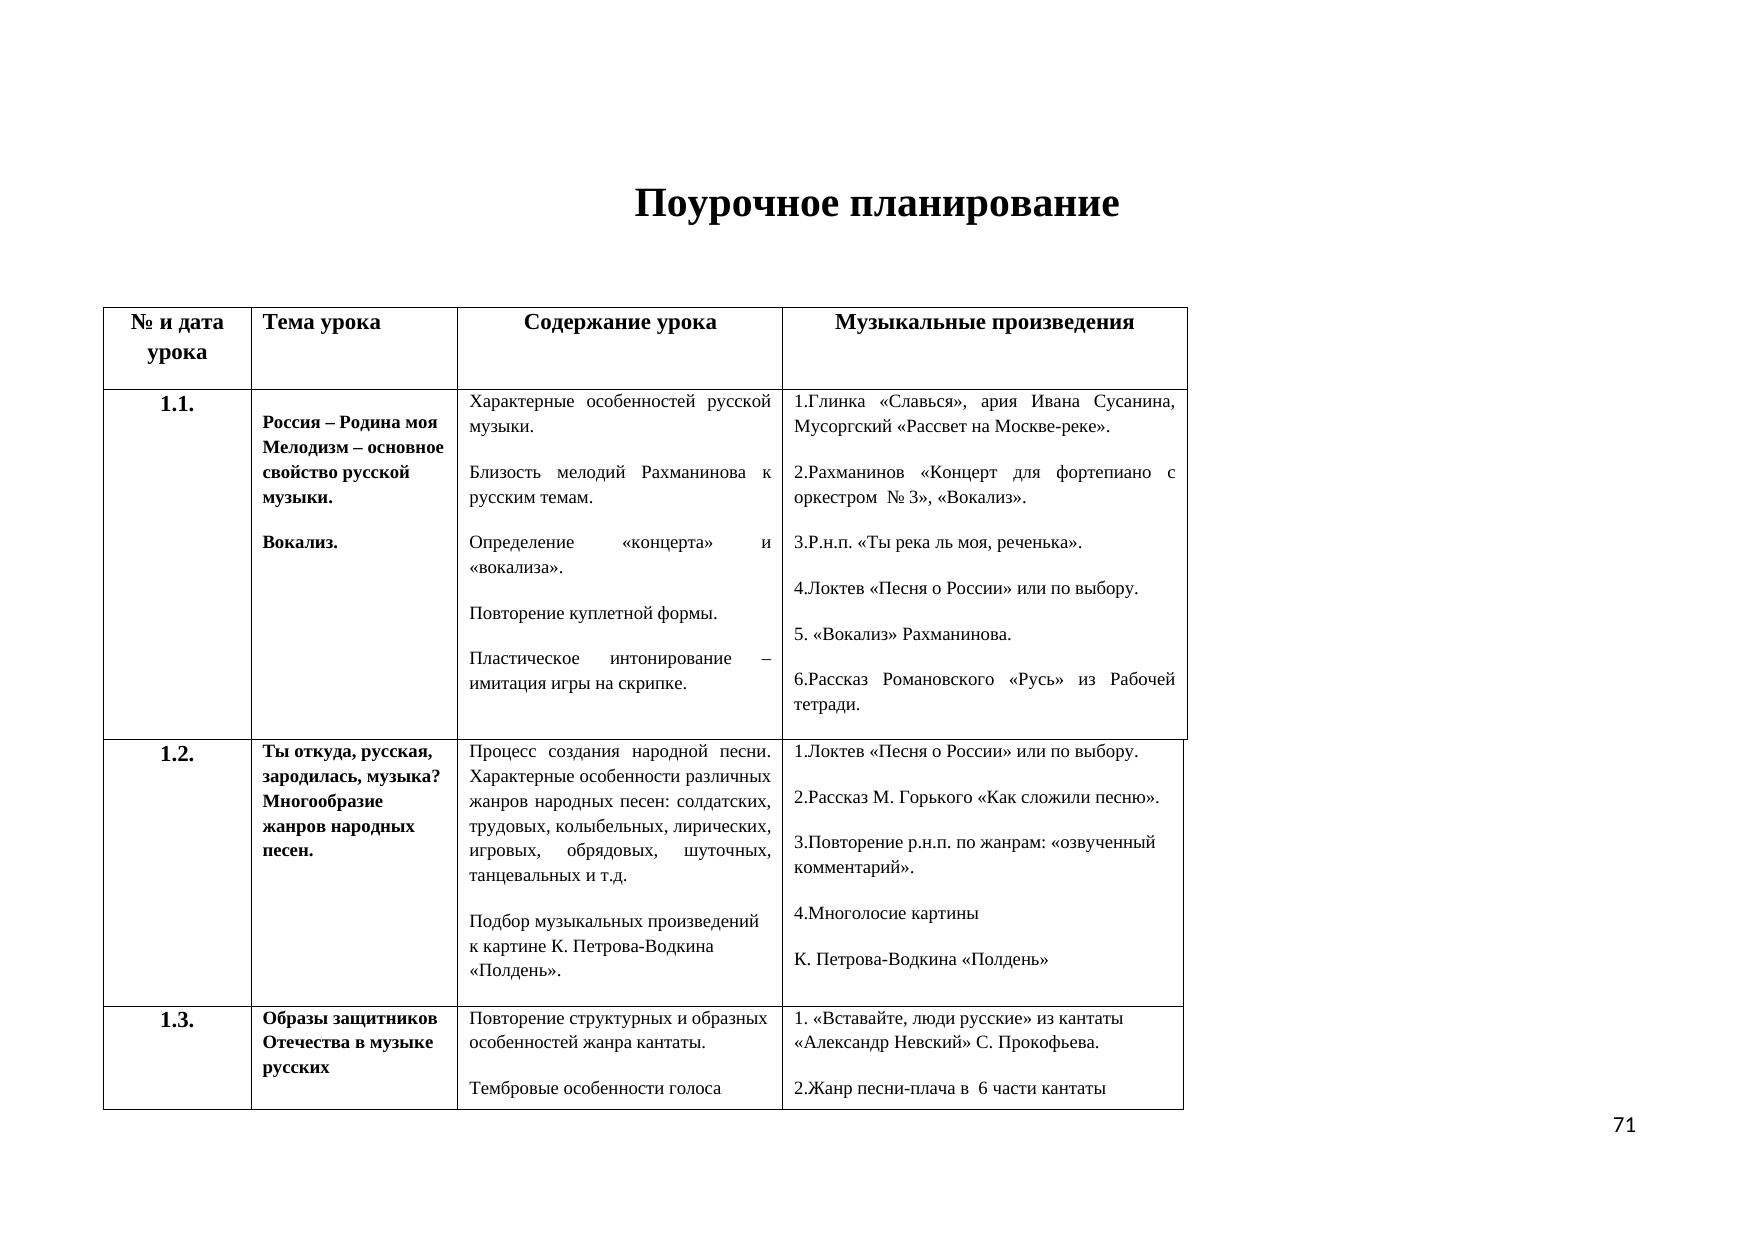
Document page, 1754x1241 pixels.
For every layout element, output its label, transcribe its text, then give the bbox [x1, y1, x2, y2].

table_cell Россия – Родина моя Мелодизм – основное свойство русской музыки. Вокализ. [252, 390, 457, 739]
table_header Музыкальные произведения [783, 308, 1187, 389]
table_cell 1.1. [104, 390, 251, 739]
table_header № и дата урока [104, 308, 251, 389]
text Поурочное планирование [118, 177, 1636, 225]
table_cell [783, 1007, 1183, 1109]
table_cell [458, 1007, 782, 1109]
table_cell 1.Глинка «Славься», ария Ивана Сусанина, Мусоргский «Рассвет на Москве-реке». 2.Рахманинов «Концерт для фортепиано с оркестром № 3», «Вокализ». 3.Р.н.п. «Ты река ль моя, реченька». 4.Локтев «Песня о Роccии» или по выбору. 5. «Вокализ» Рахманинова. 6.Рассказ Романовского «Русь» из Рабочей тетради. [783, 390, 1187, 739]
table_cell Характерные особенностей русской музыки. Близость мелодий Рахманинова к русским темам. Определение «концерта» и «вокализа». Повторение куплетной формы. Пластическое интонирование – имитация игры на скрипке. [458, 390, 782, 739]
table_cell 1.2. [104, 740, 251, 1006]
table_header Тема урока [252, 308, 457, 389]
table_cell 1.Локтев «Песня о России» или по выбору. 2.Рассказ М. Горького «Как сложили песню». 3.Повторение р.н.п. по жанрам: «озвученный комментарий». 4.Многолосие картины К. Петрова-Водкина «Полдень» [783, 740, 1183, 1006]
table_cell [252, 1007, 457, 1109]
table_header Содержание урока [458, 308, 782, 389]
table_cell Процесс создания народной песни. Характерные особенности различных жанров народных песен: солдатских, трудовых, колыбельных, лирических, игровых, обрядовых, шуточных, танцевальных и т.д. Подбор музыкальных произведений к картине К. Петрова-Водкина «Полдень». [458, 740, 782, 1006]
table_cell 1.3. [104, 1007, 251, 1109]
table_cell Ты откуда, русская, зародилась, музыка? Многообразие жанров народных песен. [252, 740, 457, 1006]
